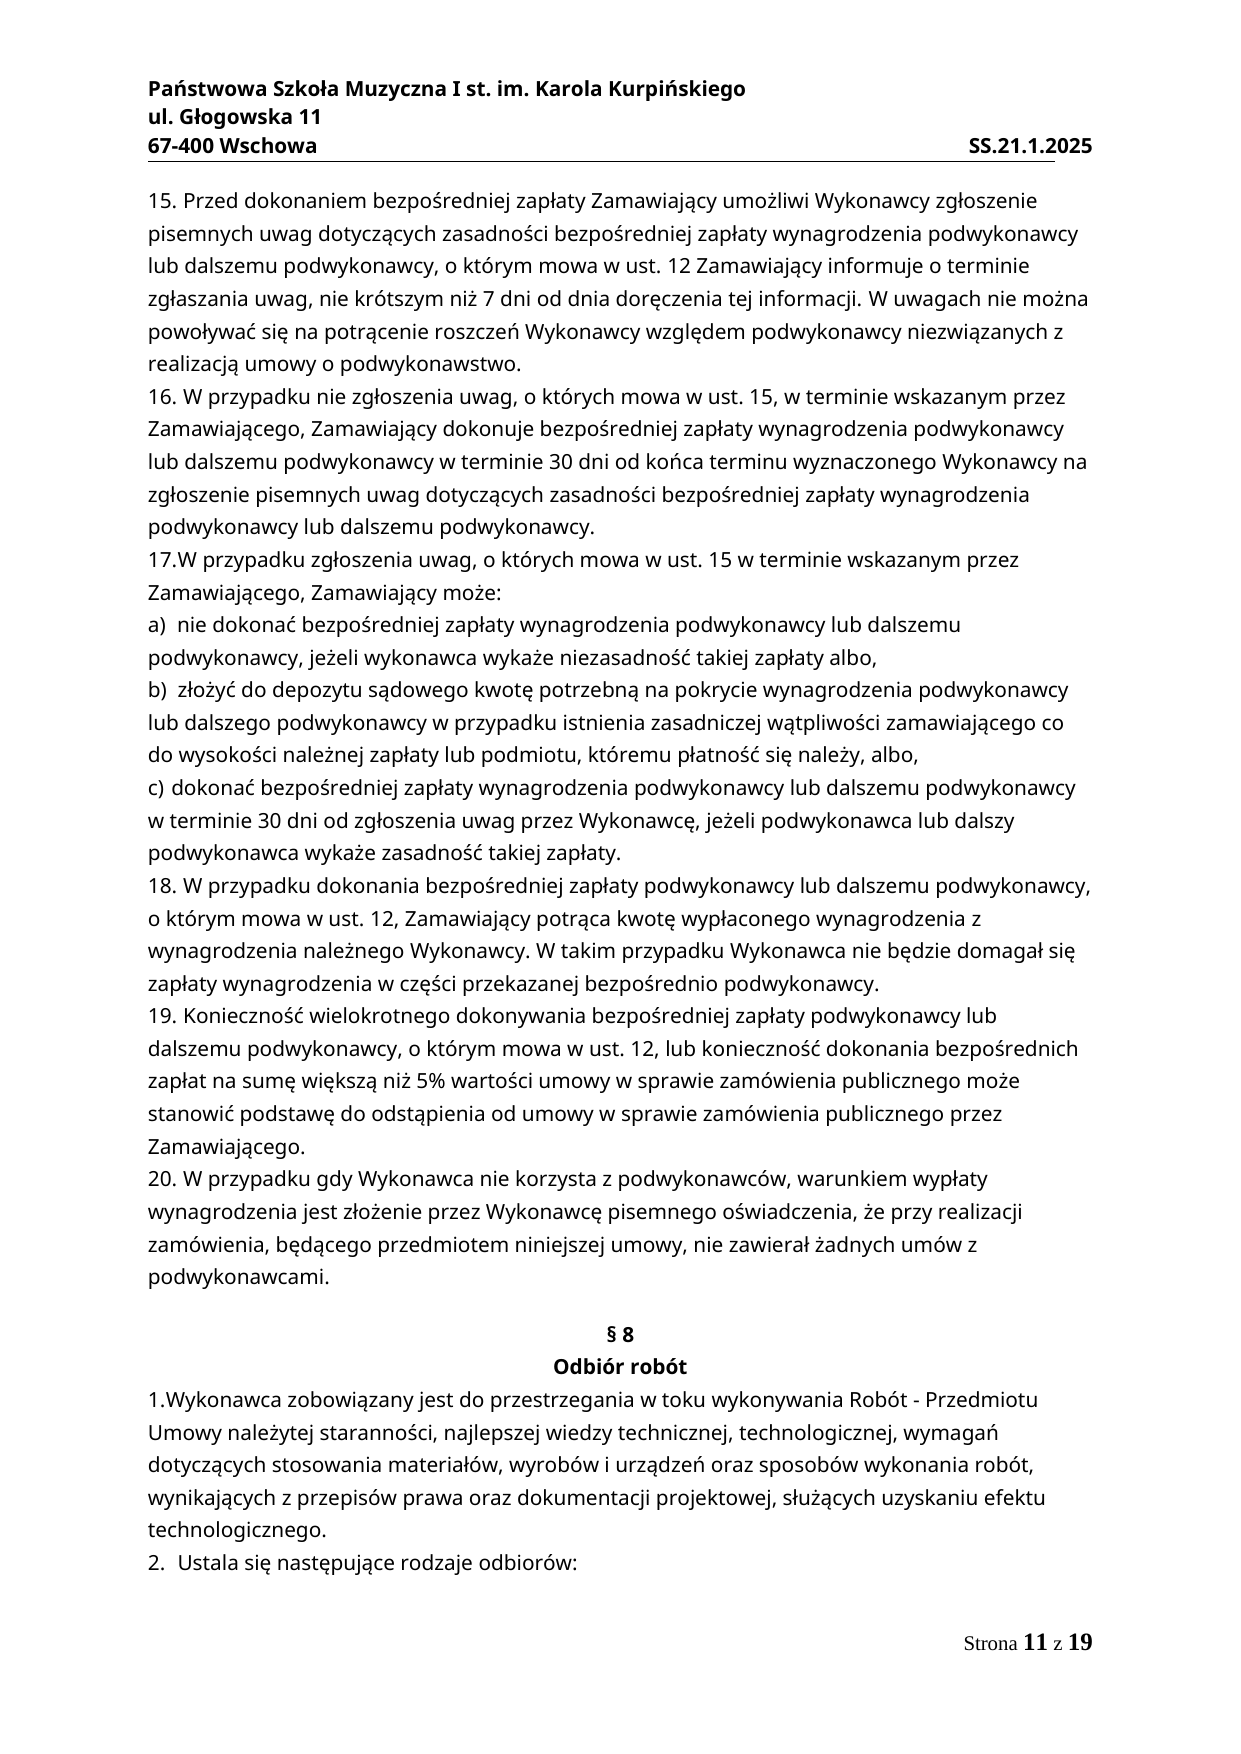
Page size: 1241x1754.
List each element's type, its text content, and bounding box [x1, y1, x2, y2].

text Odbiór robót [148, 1352, 1092, 1381]
text a) nie dokonać bezpośredniej zapłaty wynagrodzenia podwykonawcy lub dalszemu podwykonawcy, jeżeli wykonawca wykaże niezasadność takiej zapłaty albo, [148, 610, 1092, 671]
text § 8 [148, 1320, 1092, 1348]
list Ustala się następujące rodzaje odbiorów: [148, 1548, 1092, 1577]
list W przypadku gdy Wykonawca nie korzysta z podwykonawców, warunkiem wypłaty wynagrodzenia jest złożenie przez Wykonawcę pisemnego oświadczenia, że przy realizacji zamówienia, będącego przedmiotem niniejszej umowy, nie zawierał żadnych umów z podwykonawcami. [148, 1164, 1092, 1291]
list W przypadku zgłoszenia uwag, o których mowa w ust. 15 w terminie wskazanym przez Zamawiającego, Zamawiający może: [148, 545, 1092, 606]
list W przypadku dokonania bezpośredniej zapłaty podwykonawcy lub dalszemu podwykonawcy, o którym mowa w ust. 12, Zamawiający potrąca kwotę wypłaconego wynagrodzenia z wynagrodzenia należnego Wykonawcy. W takim przypadku Wykonawca nie będzie domagał się zapłaty wynagrodzenia w części przekazanej bezpośrednio podwykonawcy. [148, 871, 1092, 997]
text c) dokonać bezpośredniej zapłaty wynagrodzenia podwykonawcy lub dalszemu podwykonawcy w terminie 30 dni od zgłoszenia uwag przez Wykonawcę, jeżeli podwykonawca lub dalszy podwykonawca wykaże zasadność takiej zapłaty. [148, 773, 1092, 867]
list W przypadku nie zgłoszenia uwag, o których mowa w ust. 15, w terminie wskazanym przez Zamawiającego, Zamawiający dokonuje bezpośredniej zapłaty wynagrodzenia podwykonawcy lub dalszemu podwykonawcy w terminie 30 dni od końca terminu wyznaczonego Wykonawcy na zgłoszenie pisemnych uwag dotyczących zasadności bezpośredniej zapłaty wynagrodzenia podwykonawcy lub dalszemu podwykonawcy. [148, 382, 1092, 541]
list Wykonawca zobowiązany jest do przestrzegania w toku wykonywania Robót - Przedmiotu Umowy należytej staranności, najlepszej wiedzy technicznej, technologicznej, wymagań dotyczących stosowania materiałów, wyrobów i urządzeń oraz sposobów wykonania robót, wynikających z przepisów prawa oraz dokumentacji projektowej, służących uzyskaniu efektu technologicznego. [148, 1385, 1092, 1544]
list Konieczność wielokrotnego dokonywania bezpośredniej zapłaty podwykonawcy lub dalszemu podwykonawcy, o którym mowa w ust. 12, lub konieczność dokonania bezpośrednich zapłat na sumę większą niż 5% wartości umowy w sprawie zamówienia publicznego może stanowić podstawę do odstąpienia od umowy w sprawie zamówienia publicznego przez Zamawiającego. [148, 1001, 1092, 1160]
text b) złożyć do depozytu sądowego kwotę potrzebną na pokrycie wynagrodzenia podwykonawcy lub dalszego podwykonawcy w przypadku istnienia zasadniczej wątpliwości zamawiającego co do wysokości należnej zapłaty lub podmiotu, któremu płatność się należy, albo, [148, 675, 1092, 769]
list Przed dokonaniem bezpośredniej zapłaty Zamawiający umożliwi Wykonawcy zgłoszenie pisemnych uwag dotyczących zasadności bezpośredniej zapłaty wynagrodzenia podwykonawcy lub dalszemu podwykonawcy, o którym mowa w ust. 12 Zamawiający informuje o terminie zgłaszania uwag, nie krótszym niż 7 dni od dnia doręczenia tej informacji. W uwagach nie można powoływać się na potrącenie roszczeń Wykonawcy względem podwykonawcy niezwiązanych z realizacją umowy o podwykonawstwo. [148, 186, 1092, 378]
